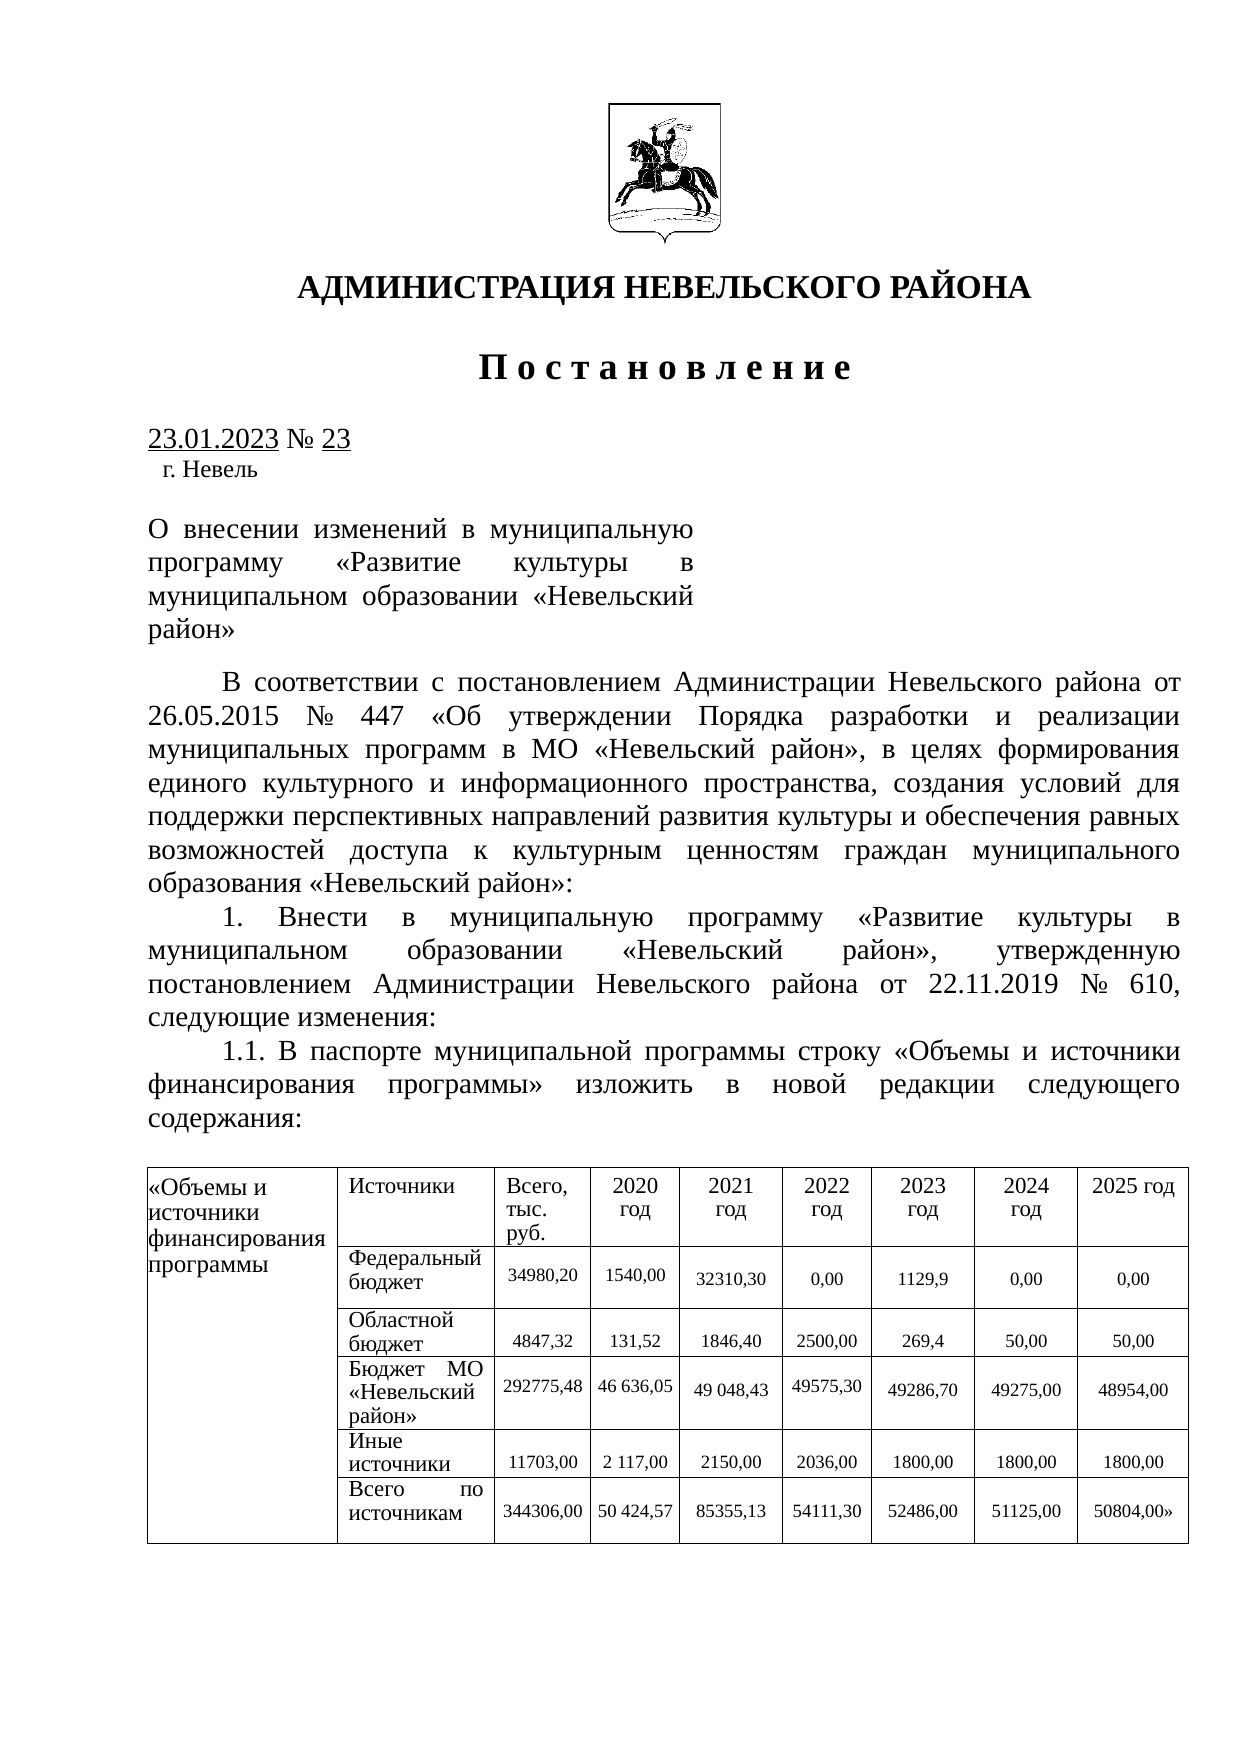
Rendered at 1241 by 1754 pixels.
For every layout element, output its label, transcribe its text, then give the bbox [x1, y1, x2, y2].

table_cell Иные источники [338, 1430, 494, 1477]
table_cell 49 048,43 [680, 1357, 782, 1428]
table_header 2021 год [680, 1168, 782, 1246]
text В соответствии с постановлением Администрации Невельского района от 26.05.2015 № 447 «Об утверждении Порядка разработки и реализации муниципальных программ в МО «Невельский район», в целях формирования единого культурного и информационного пространства, создания условий для поддержки перспективных направлений развития культуры и обеспечения равных возможностей доступа к культурным ценностям граждан муниципального образования «Невельский район»: [148, 664, 1181, 899]
table_cell 32310,30 [680, 1247, 782, 1308]
list 1.1. В паспорте муниципальной программы строку «Объемы и источники финансирования программы» изложить в новой редакции следующего содержания: [148, 1033, 1181, 1134]
table_cell 49575,30 [783, 1357, 871, 1428]
table_cell 0,00 [975, 1247, 1077, 1308]
text 23.01.2023 № 23 [148, 421, 1181, 454]
table_cell Бюджет МО «Невельский район» [338, 1357, 494, 1428]
table_cell Областной бюджет [338, 1309, 494, 1356]
table_cell 0,00 [1078, 1247, 1188, 1308]
table_cell 2500,00 [783, 1309, 871, 1356]
text О внесении изменений в муниципальную программу «Развитие культуры в муниципальном образовании «Невельский район» [148, 511, 694, 645]
table_cell 48954,00 [1078, 1357, 1188, 1428]
table_header Источники [338, 1168, 494, 1246]
table_cell 50 424,57 [591, 1478, 679, 1543]
table_cell 1540,00 [591, 1247, 679, 1308]
text АДМИНИСТРАЦИЯ НЕВЕЛЬСКОГО РАЙОНА [148, 267, 1181, 306]
list 1. Внести в муниципальную программу «Развитие культуры в муниципальном образовании «Невельский район», утвержденную постановлением Администрации Невельского района от 22.11.2019 № 610, следующие изменения: [148, 899, 1181, 1033]
table_header 2020 год [591, 1168, 679, 1246]
table_cell 1800,00 [872, 1430, 974, 1477]
table_cell 46 636,05 [591, 1357, 679, 1428]
table_cell 4847,32 [495, 1309, 590, 1356]
text П о с т а н о в л е н и е [148, 344, 1181, 387]
table_cell 52486,00 [872, 1478, 974, 1543]
table_header 2025 год [1078, 1168, 1188, 1246]
table_cell 1129,9 [872, 1247, 974, 1308]
table_header «Объемы и источники финансирования программы [148, 1168, 337, 1543]
picture [608, 103, 721, 244]
table_cell 54111,30 [783, 1478, 871, 1543]
table_cell 50804,00» [1078, 1478, 1188, 1543]
table_header 2022 год [783, 1168, 871, 1246]
table_cell 50,00 [975, 1309, 1077, 1356]
text г. Невель [148, 454, 1181, 483]
table_cell 2150,00 [680, 1430, 782, 1477]
table_cell 2036,00 [783, 1430, 871, 1477]
table_cell 50,00 [1078, 1309, 1188, 1356]
table_cell 51125,00 [975, 1478, 1077, 1543]
table_cell 85355,13 [680, 1478, 782, 1543]
table_cell 269,4 [872, 1309, 974, 1356]
table_cell 0,00 [783, 1247, 871, 1308]
table_cell 1800,00 [975, 1430, 1077, 1477]
table_header Всего, тыс. руб. [495, 1168, 590, 1246]
table_cell 131,52 [591, 1309, 679, 1356]
table_cell 292775,48 [495, 1357, 590, 1428]
table_header 2023 год [872, 1168, 974, 1246]
table_cell 11703,00 [495, 1430, 590, 1477]
table_cell 49275,00 [975, 1357, 1077, 1428]
table_cell 344306,00 [495, 1478, 590, 1543]
table_cell Федеральный бюджет [338, 1247, 494, 1308]
table_cell 2 117,00 [591, 1430, 679, 1477]
table_cell 49286,70 [872, 1357, 974, 1428]
table_cell 1846,40 [680, 1309, 782, 1356]
table_header 2024 год [975, 1168, 1077, 1246]
table_cell Всего по источникам [338, 1478, 494, 1543]
table_cell 34980,20 [495, 1247, 590, 1308]
table_cell 1800,00 [1078, 1430, 1188, 1477]
